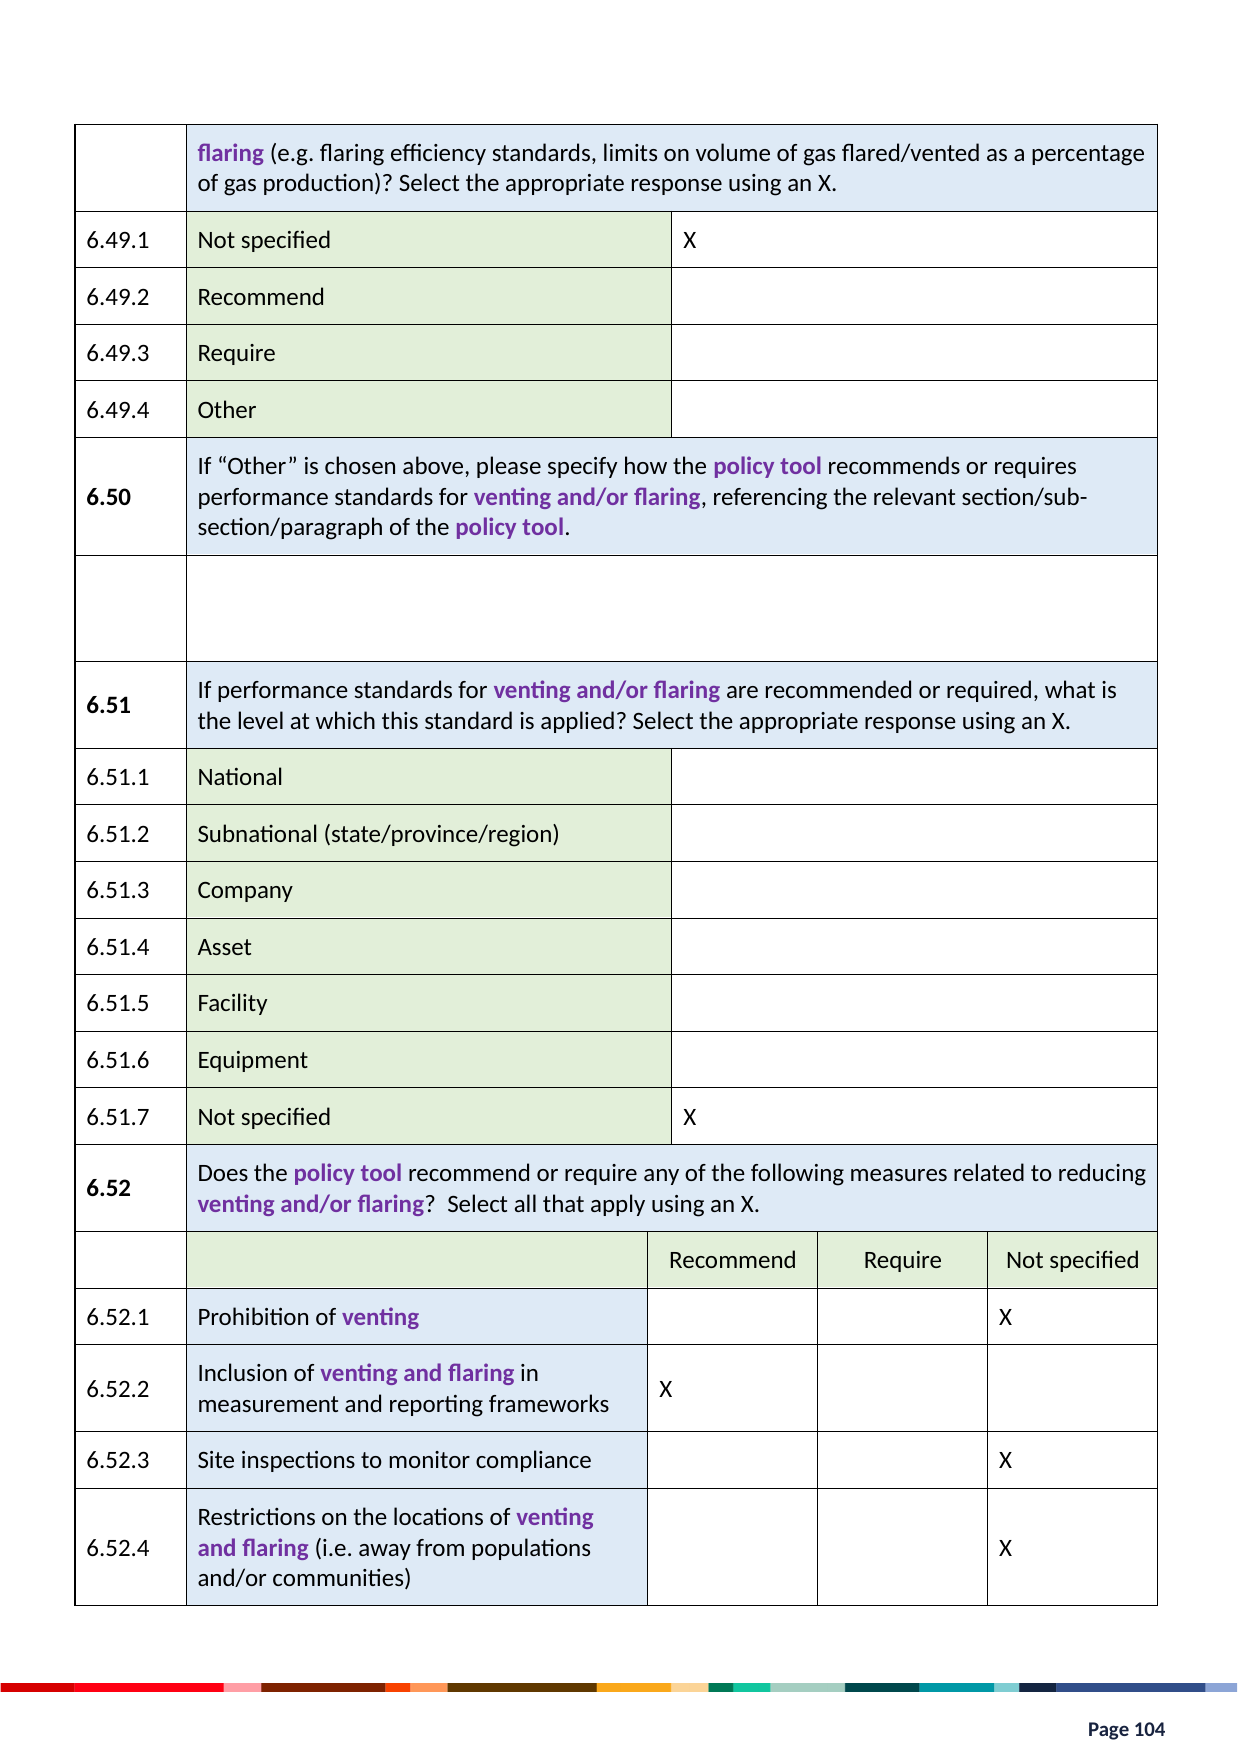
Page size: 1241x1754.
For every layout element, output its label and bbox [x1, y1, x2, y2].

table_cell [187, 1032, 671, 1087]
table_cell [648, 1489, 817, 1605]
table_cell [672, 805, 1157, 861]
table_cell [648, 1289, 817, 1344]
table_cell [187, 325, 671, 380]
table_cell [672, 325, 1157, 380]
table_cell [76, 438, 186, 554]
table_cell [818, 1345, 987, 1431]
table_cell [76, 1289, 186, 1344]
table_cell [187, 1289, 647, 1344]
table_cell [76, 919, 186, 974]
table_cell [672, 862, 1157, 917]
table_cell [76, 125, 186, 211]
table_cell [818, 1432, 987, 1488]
picture [0, 1683, 1236, 1692]
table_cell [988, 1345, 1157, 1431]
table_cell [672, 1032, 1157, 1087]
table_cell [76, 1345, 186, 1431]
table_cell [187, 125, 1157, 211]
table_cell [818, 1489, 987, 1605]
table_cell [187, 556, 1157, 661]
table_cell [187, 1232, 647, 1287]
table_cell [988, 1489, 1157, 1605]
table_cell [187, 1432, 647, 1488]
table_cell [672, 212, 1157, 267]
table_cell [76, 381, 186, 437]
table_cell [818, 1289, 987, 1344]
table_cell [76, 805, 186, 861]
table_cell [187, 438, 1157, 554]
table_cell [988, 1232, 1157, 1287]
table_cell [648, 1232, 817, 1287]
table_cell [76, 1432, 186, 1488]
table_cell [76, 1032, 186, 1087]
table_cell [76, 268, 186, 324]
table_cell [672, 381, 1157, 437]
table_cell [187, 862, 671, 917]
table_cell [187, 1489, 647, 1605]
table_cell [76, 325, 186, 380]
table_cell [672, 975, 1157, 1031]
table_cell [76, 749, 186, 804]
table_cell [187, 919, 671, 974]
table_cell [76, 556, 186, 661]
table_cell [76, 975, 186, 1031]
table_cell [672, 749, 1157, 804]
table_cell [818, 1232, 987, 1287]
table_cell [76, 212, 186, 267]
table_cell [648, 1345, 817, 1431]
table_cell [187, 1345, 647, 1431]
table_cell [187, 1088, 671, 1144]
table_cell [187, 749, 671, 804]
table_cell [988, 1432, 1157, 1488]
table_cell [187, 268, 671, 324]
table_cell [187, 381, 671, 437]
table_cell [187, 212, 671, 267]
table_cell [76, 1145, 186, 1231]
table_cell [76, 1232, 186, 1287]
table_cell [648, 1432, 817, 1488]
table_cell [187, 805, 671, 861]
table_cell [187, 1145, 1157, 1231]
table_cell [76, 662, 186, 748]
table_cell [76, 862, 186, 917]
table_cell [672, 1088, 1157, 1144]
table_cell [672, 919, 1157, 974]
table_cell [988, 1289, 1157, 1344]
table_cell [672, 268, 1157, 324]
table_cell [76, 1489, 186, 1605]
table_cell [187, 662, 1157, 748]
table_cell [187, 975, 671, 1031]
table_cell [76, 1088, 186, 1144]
